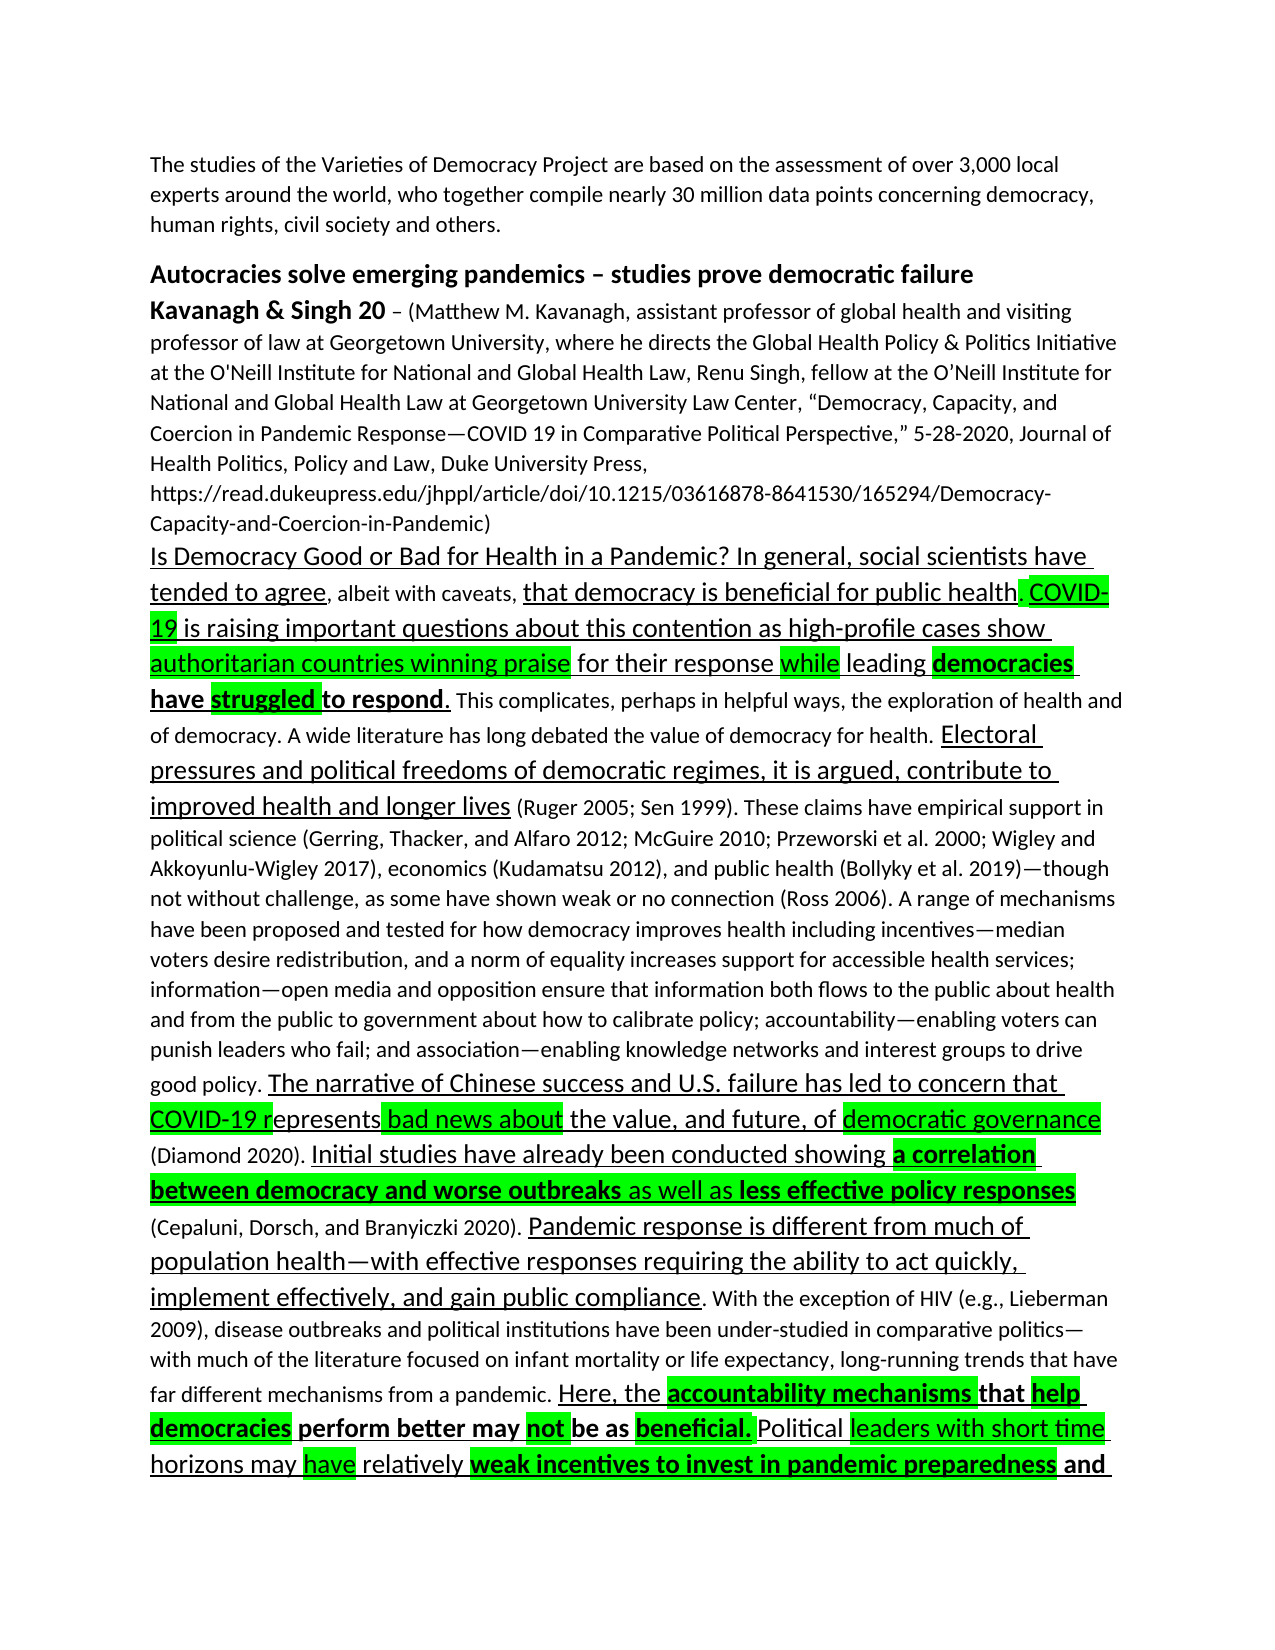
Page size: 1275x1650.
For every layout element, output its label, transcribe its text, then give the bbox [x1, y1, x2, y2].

text Kavanagh & Singh 20 – (Matthew M. Kavanagh, assistant professor of global health and visiting professor of law at Georgetown University, where he directs the Global Health Policy & Politics Initiative at the O'Neill Institute for National and Global Health Law, Renu Singh, fellow at the O’Neill Institute for National and Global Health Law at Georgetown University Law Center, “Democracy, Capacity, and Coercion in Pandemic Response—COVID 19 in Comparative Political Perspective,” 5-28-2020, Journal of Health Politics, Policy and Law, Duke University Press, https://read.dukeupress.edu/jhppl/article/doi/10.1215/03616878-8641530/165294/Democracy-Capacity-and-Coercion-in-Pandemic) [150, 293, 1125, 537]
text The studies of the Varieties of Democracy Project are based on the assessment of over 3,000 local experts around the world, who together compile nearly 30 million data points concerning democracy, human rights, civil society and others. [150, 150, 1125, 238]
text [150, 539, 1125, 1480]
subtitle Autocracies solve emerging pandemics – studies prove democratic failure [150, 257, 1125, 290]
